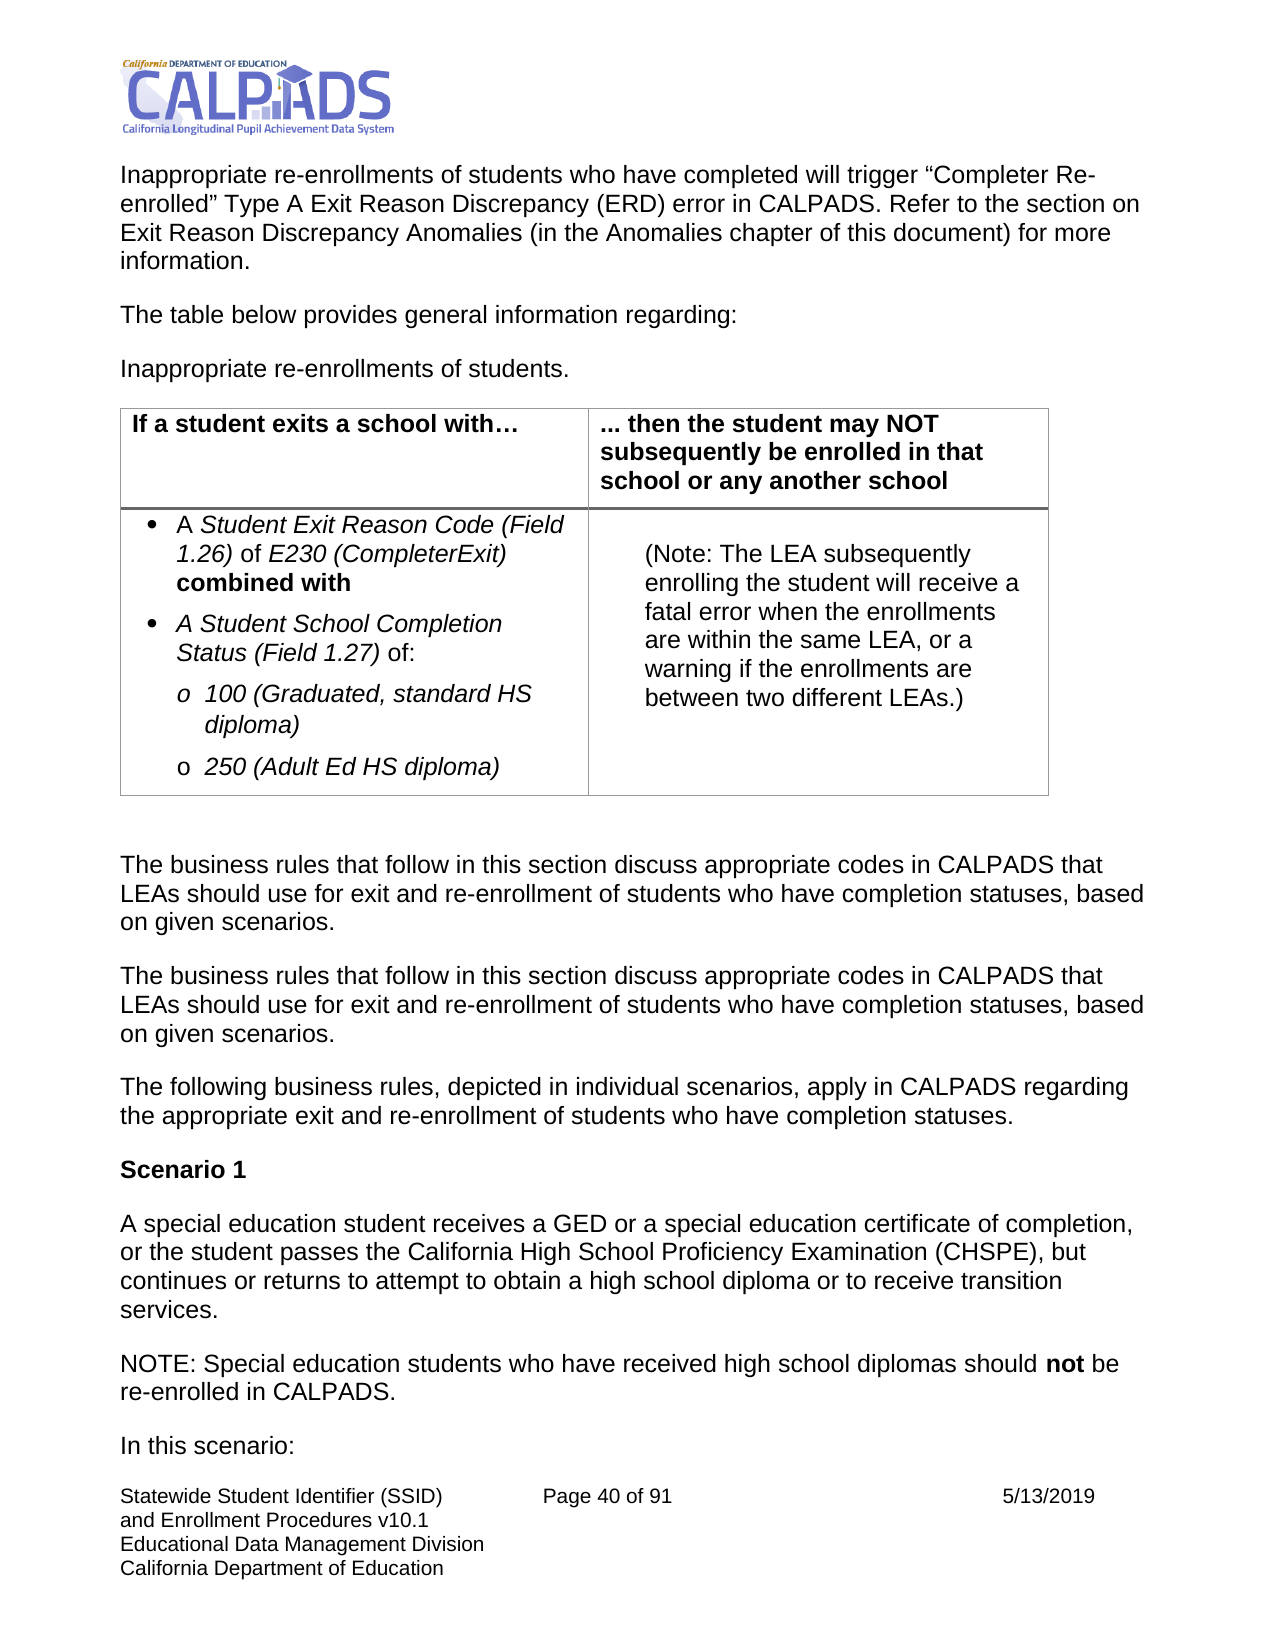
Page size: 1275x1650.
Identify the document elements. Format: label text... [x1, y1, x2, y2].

table_header If a student exits a school with… [121, 409, 588, 507]
picture [120, 60, 404, 135]
text The business rules that follow in this section discuss appropriate codes in CALPADS that LEAs should use for exit and re-enrollment of students who have completion statuses, based on given scenarios. [120, 850, 1155, 936]
table_header ... then the student may NOT subsequently be enrolled in that school or any another school [589, 409, 1048, 507]
text A special education student receives a GED or a special education certificate of completion, or the student passes the California High School Proficiency Examination (CHSPE), but continues or returns to attempt to obtain a high school diploma or to receive transition services. [120, 1208, 1155, 1323]
text In this scenario: [120, 1431, 1155, 1460]
text Inappropriate re-enrollments of students who have completed will trigger “Completer Re-enrolled” Type A Exit Reason Discrepancy (ERD) error in CALPADS. Refer to the section on Exit Reason Discrepancy Anomalies (in the Anomalies chapter of this document) for more information. [120, 160, 1155, 275]
table_cell (Note: The LEA subsequently enrolling the student will receive a fatal error when the enrollments are within the same LEA, or a warning if the enrollments are between two different LEAs.) [589, 510, 1048, 795]
text The business rules that follow in this section discuss appropriate codes in CALPADS that LEAs should use for exit and re-enrollment of students who have completion statuses, based on given scenarios. [120, 961, 1155, 1047]
text NOTE: Special education students who have received high school diplomas should not be re-enrolled in CALPADS. [120, 1348, 1155, 1406]
text Scenario 1 [120, 1155, 1155, 1183]
text The following business rules, depicted in individual scenarios, apply in CALPADS regarding the appropriate exit and re-enrollment of students who have completion statuses. [120, 1072, 1155, 1130]
table_cell A Student Exit Reason Code (Field 1.26) of E230 (CompleterExit) combined with A Student School Completion Status (Field 1.27) of: 100 (Graduated, standard HS diploma) 250 (Adult Ed HS diploma) [121, 510, 588, 795]
text The table below provides general information regarding: [120, 300, 1155, 329]
text Inappropriate re-enrollments of students. [120, 354, 1155, 382]
